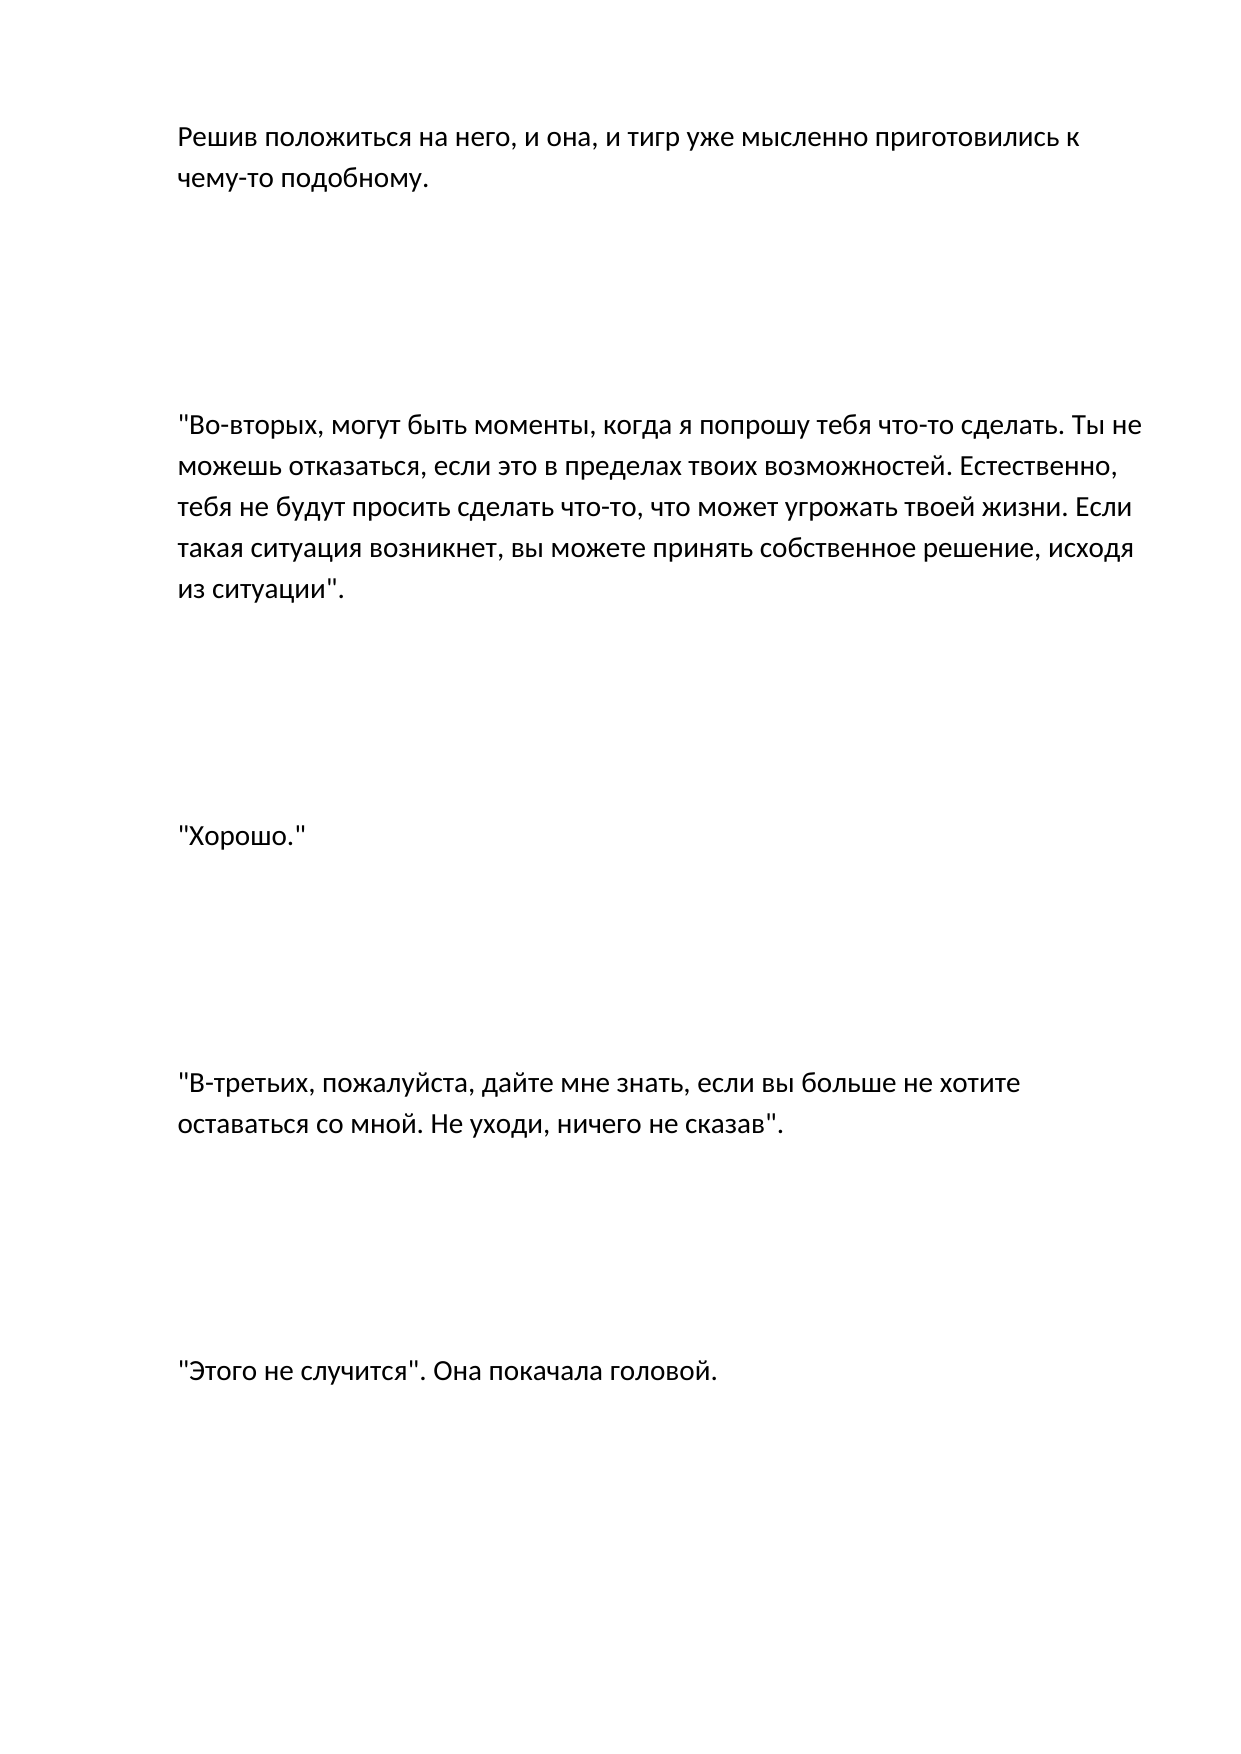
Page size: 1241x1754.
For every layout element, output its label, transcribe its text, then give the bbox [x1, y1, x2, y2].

text "Этого не случится". Она покачала головой. [177, 1352, 1152, 1388]
text Решив положиться на него, и она, и тигр уже мысленно приготовились к чему-то подобному. [177, 118, 1152, 195]
text "Во-вторых, могут быть моменты, когда я попрошу тебя что-то сделать. Ты не можешь отказаться, если это в пределах твоих возможностей. Естественно, тебя не будут просить сделать что-то, что может угрожать твоей жизни. Если такая ситуация возникнет, вы можете принять собственное решение, исходя из ситуации". [177, 406, 1152, 606]
text "Хорошо." [177, 817, 1152, 853]
text "В-третьих, пожалуйста, дайте мне знать, если вы больше не хотите оставаться со мной. Не уходи, ничего не сказав". [177, 1064, 1152, 1141]
